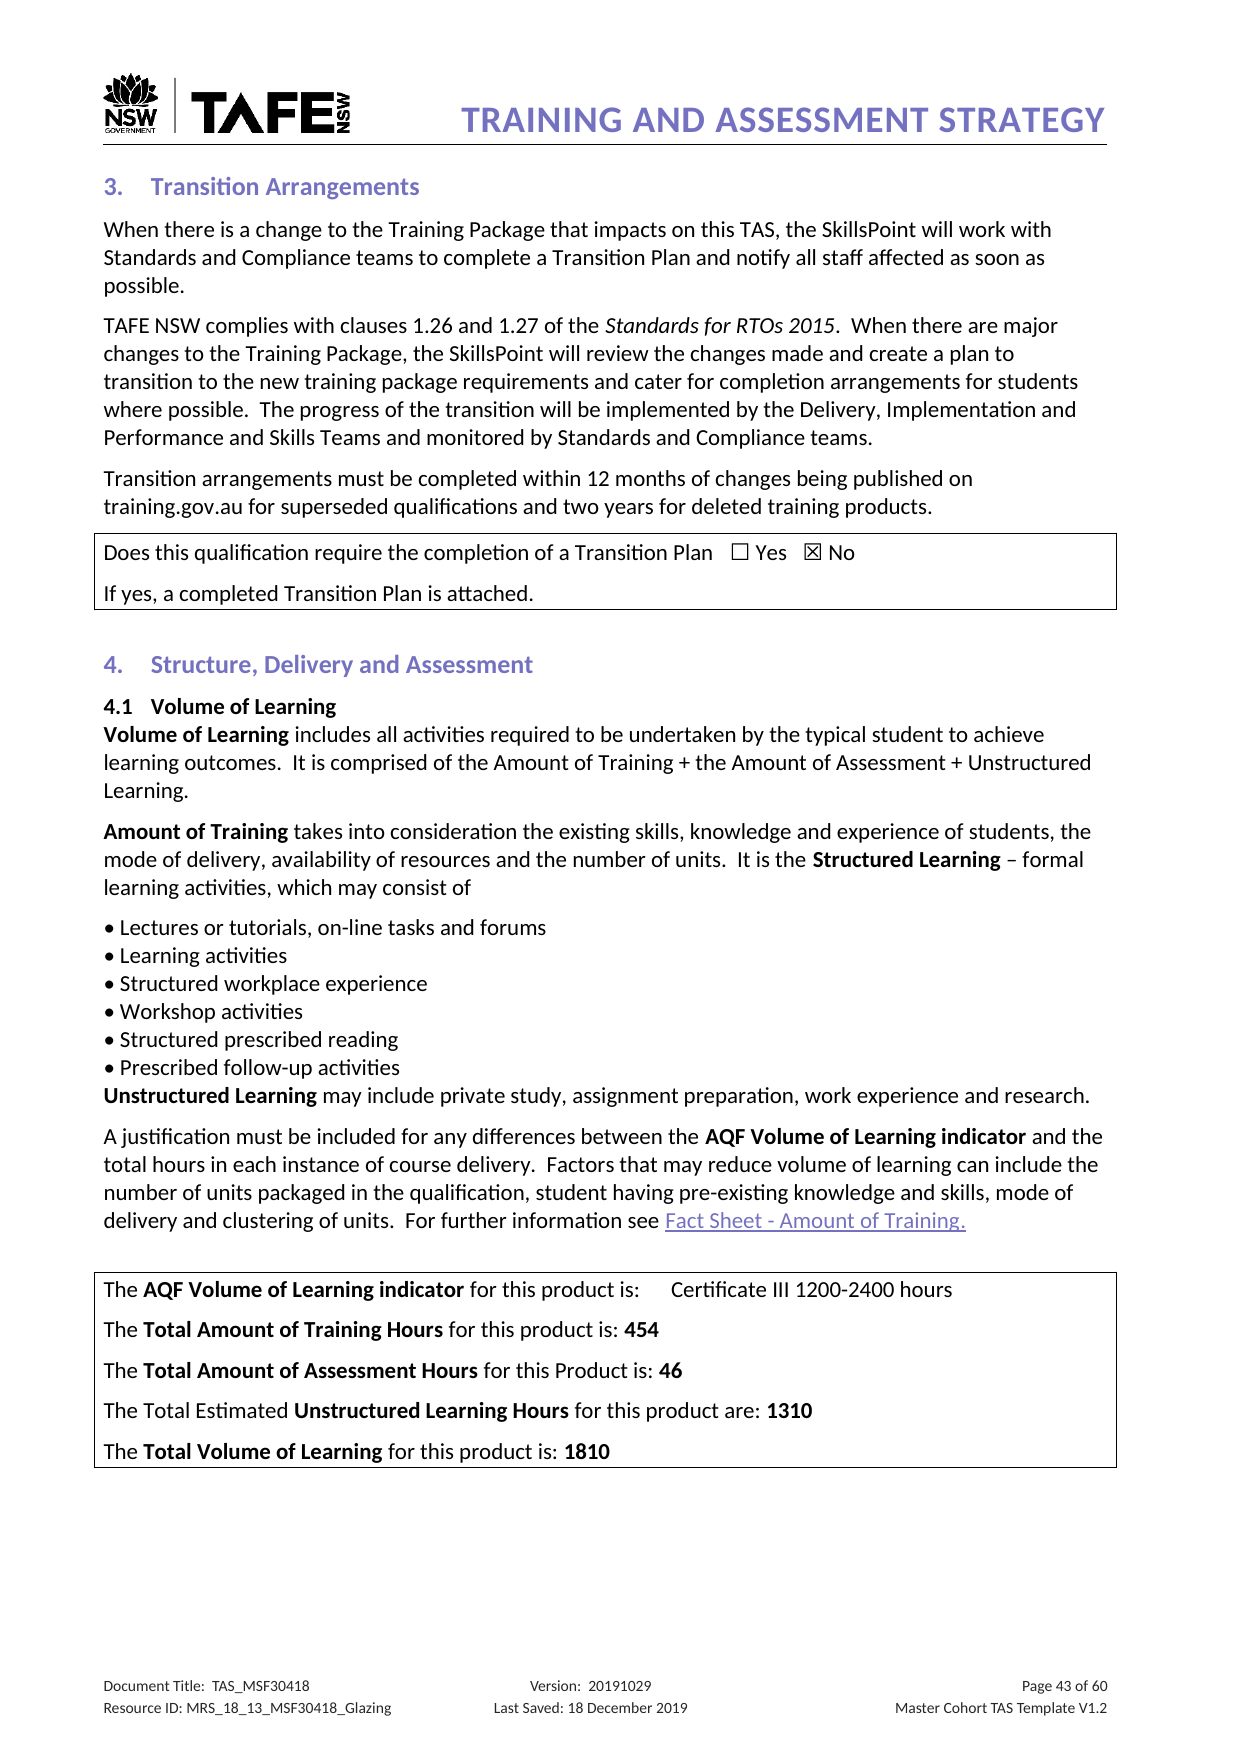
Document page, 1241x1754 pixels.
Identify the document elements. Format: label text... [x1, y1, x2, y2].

text • Prescribed follow-up activities [103, 1053, 1107, 1081]
subtitle 4. Structure, Delivery and Assessment [103, 648, 1107, 680]
text The AQF Volume of Learning indicator for this product is: [95, 1273, 1116, 1303]
text • Lectures or tutorials, on-line tasks and forums [103, 913, 1107, 941]
text The Total Amount of Training Hours for this product is: 454 [95, 1312, 1116, 1343]
text Does this qualification require the completion of a Transition Plan Yes No [95, 534, 1116, 567]
text The Total Volume of Learning for this product is: 1810 [95, 1434, 1116, 1467]
text Amount of Training takes into consideration the existing skills, knowledge and experience of students, the mode of delivery, availability of resources and the number of units. It is the Structured Learning – formal learning activities, which may consist of [103, 817, 1107, 901]
text • Structured prescribed reading [103, 1025, 1107, 1053]
subtitle 3. Transition Arrangements [103, 170, 1107, 202]
text Unstructured Learning may include private study, assignment preparation, work experience and research. [103, 1081, 1107, 1109]
picture [103, 73, 350, 133]
text TAFE NSW complies with clauses 1.26 and 1.27 of the Standards for RTOs 2015. When there are major changes to the Training Package, the SkillsPoint will review the changes made and create a plan to transition to the new training package requirements and cater for completion arrangements for students where possible. The progress of the transition will be implemented by the Delivery, Implementation and Performance and Skills Teams and monitored by Standards and Compliance teams. [103, 311, 1107, 451]
text Volume of Learning includes all activities required to be undertaken by the typical student to achieve learning outcomes. It is comprised of the Amount of Training + the Amount of Assessment + Unstructured Learning. [103, 720, 1107, 804]
text The Total Amount of Assessment Hours for this Product is: 46 [95, 1353, 1116, 1384]
text Transition arrangements must be completed within 12 months of changes being published on training.gov.au for superseded qualifications and two years for deleted training products. [103, 464, 1107, 520]
text The Total Estimated Unstructured Learning Hours for this product are: 1310 [95, 1393, 1116, 1424]
subtitle 4.1 Volume of Learning [103, 692, 1107, 720]
text • Learning activities [103, 941, 1107, 969]
text If yes, a completed Transition Plan is attached. [95, 576, 1116, 609]
text When there is a change to the Training Package that impacts on this TAS, the SkillsPoint will work with Standards and Compliance teams to complete a Transition Plan and notify all staff affected as soon as possible. [103, 215, 1107, 299]
text A justification must be included for any differences between the AQF Volume of Learning indicator and the total hours in each instance of course delivery. Factors that may reduce volume of learning can include the number of units packaged in the qualification, student having pre-existing knowledge and skills, mode of delivery and clustering of units. For further information see Fact Sheet - Amount of Training. [103, 1122, 1107, 1234]
text • Structured workplace experience [103, 969, 1107, 997]
text • Workshop activities [103, 997, 1107, 1025]
